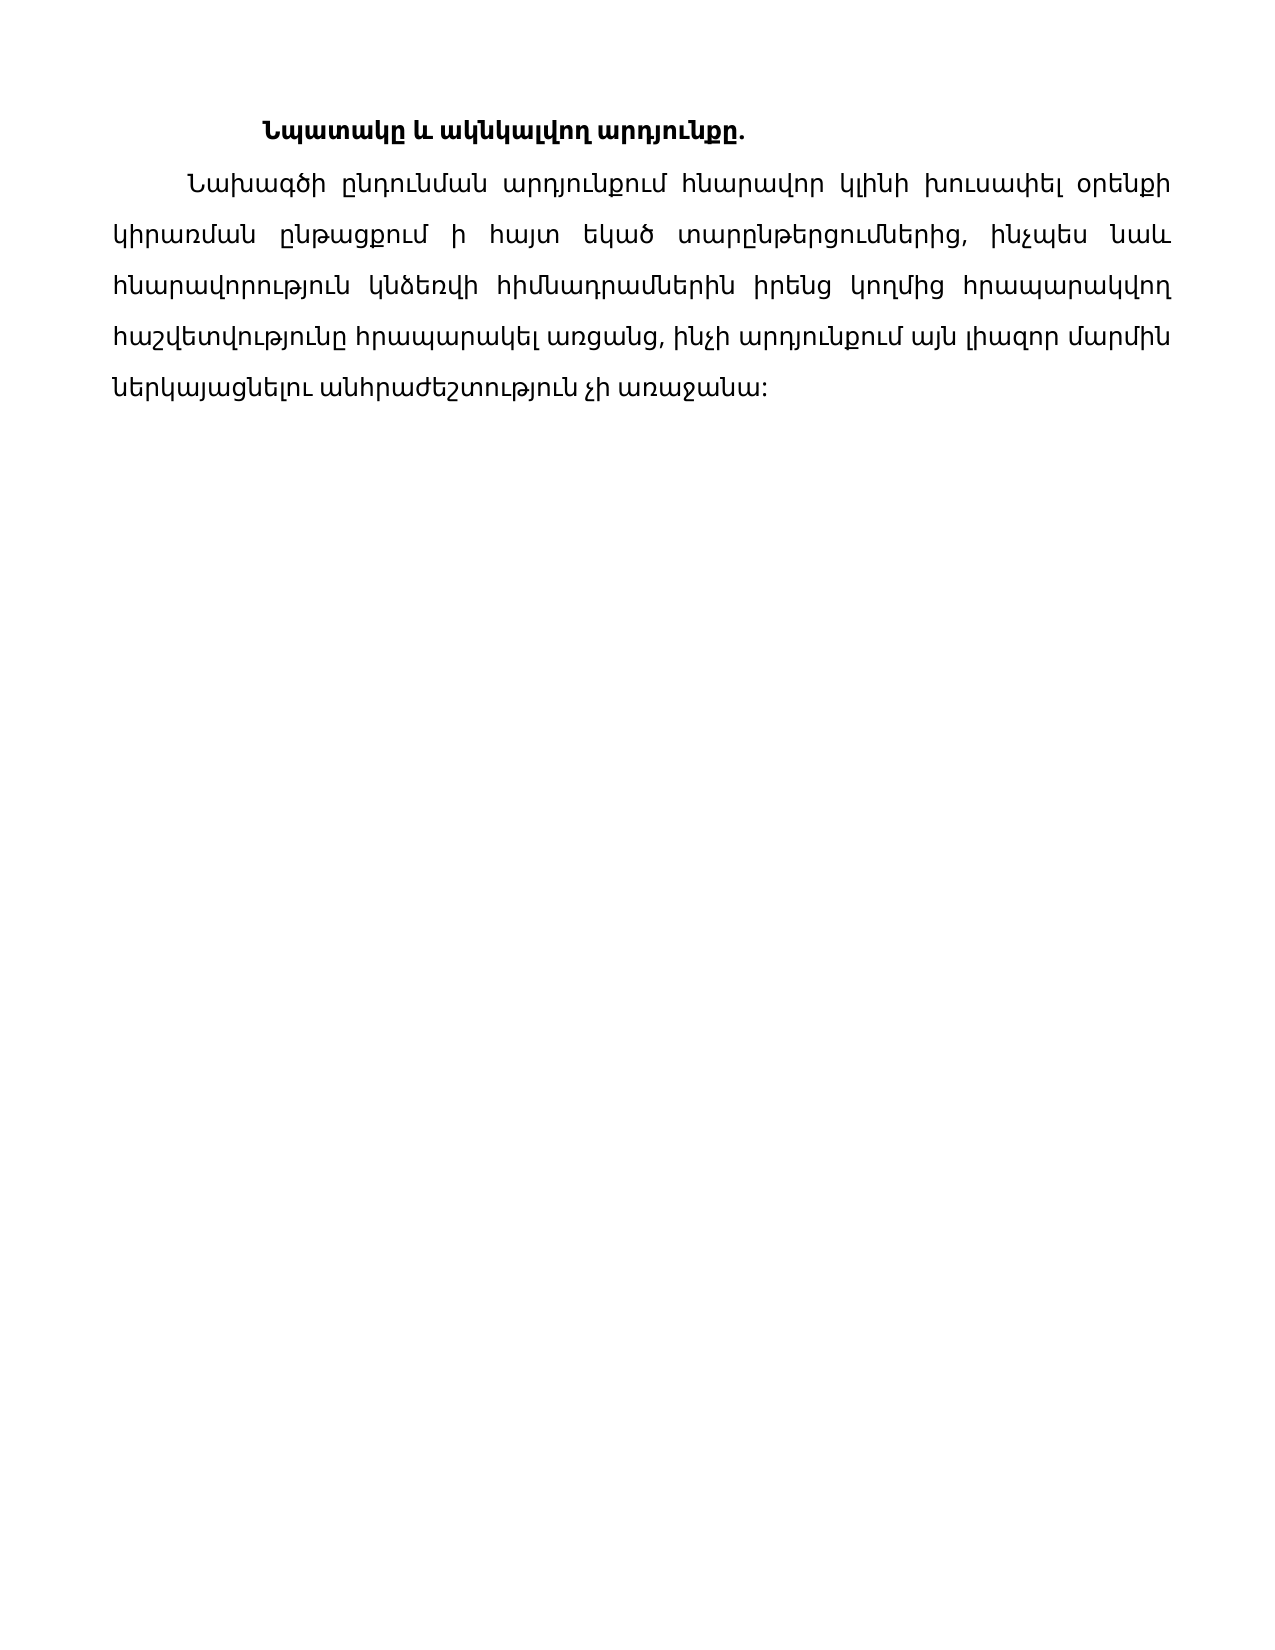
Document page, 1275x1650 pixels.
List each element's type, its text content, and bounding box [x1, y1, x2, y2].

text Նպատակը և ակնկալվող արդյունքը. [187, 112, 1172, 147]
text Նախագծի ընդունման արդյունքում հնարավոր կլինի խուսափել օրենքի կիրառման ընթացքում ի հայտ եկած տարընթերցումներից, ինչպես նաև հնարավորություն կնձեռվի հիմնադրամներին իրենց կողմից հրապարակվող հաշվետվությունը հրապարակել առցանց, ինչի արդյունքում այն լիազոր մարմին ներկայացնելու անհրաժեշտություն չի առաջանա: [112, 166, 1172, 404]
